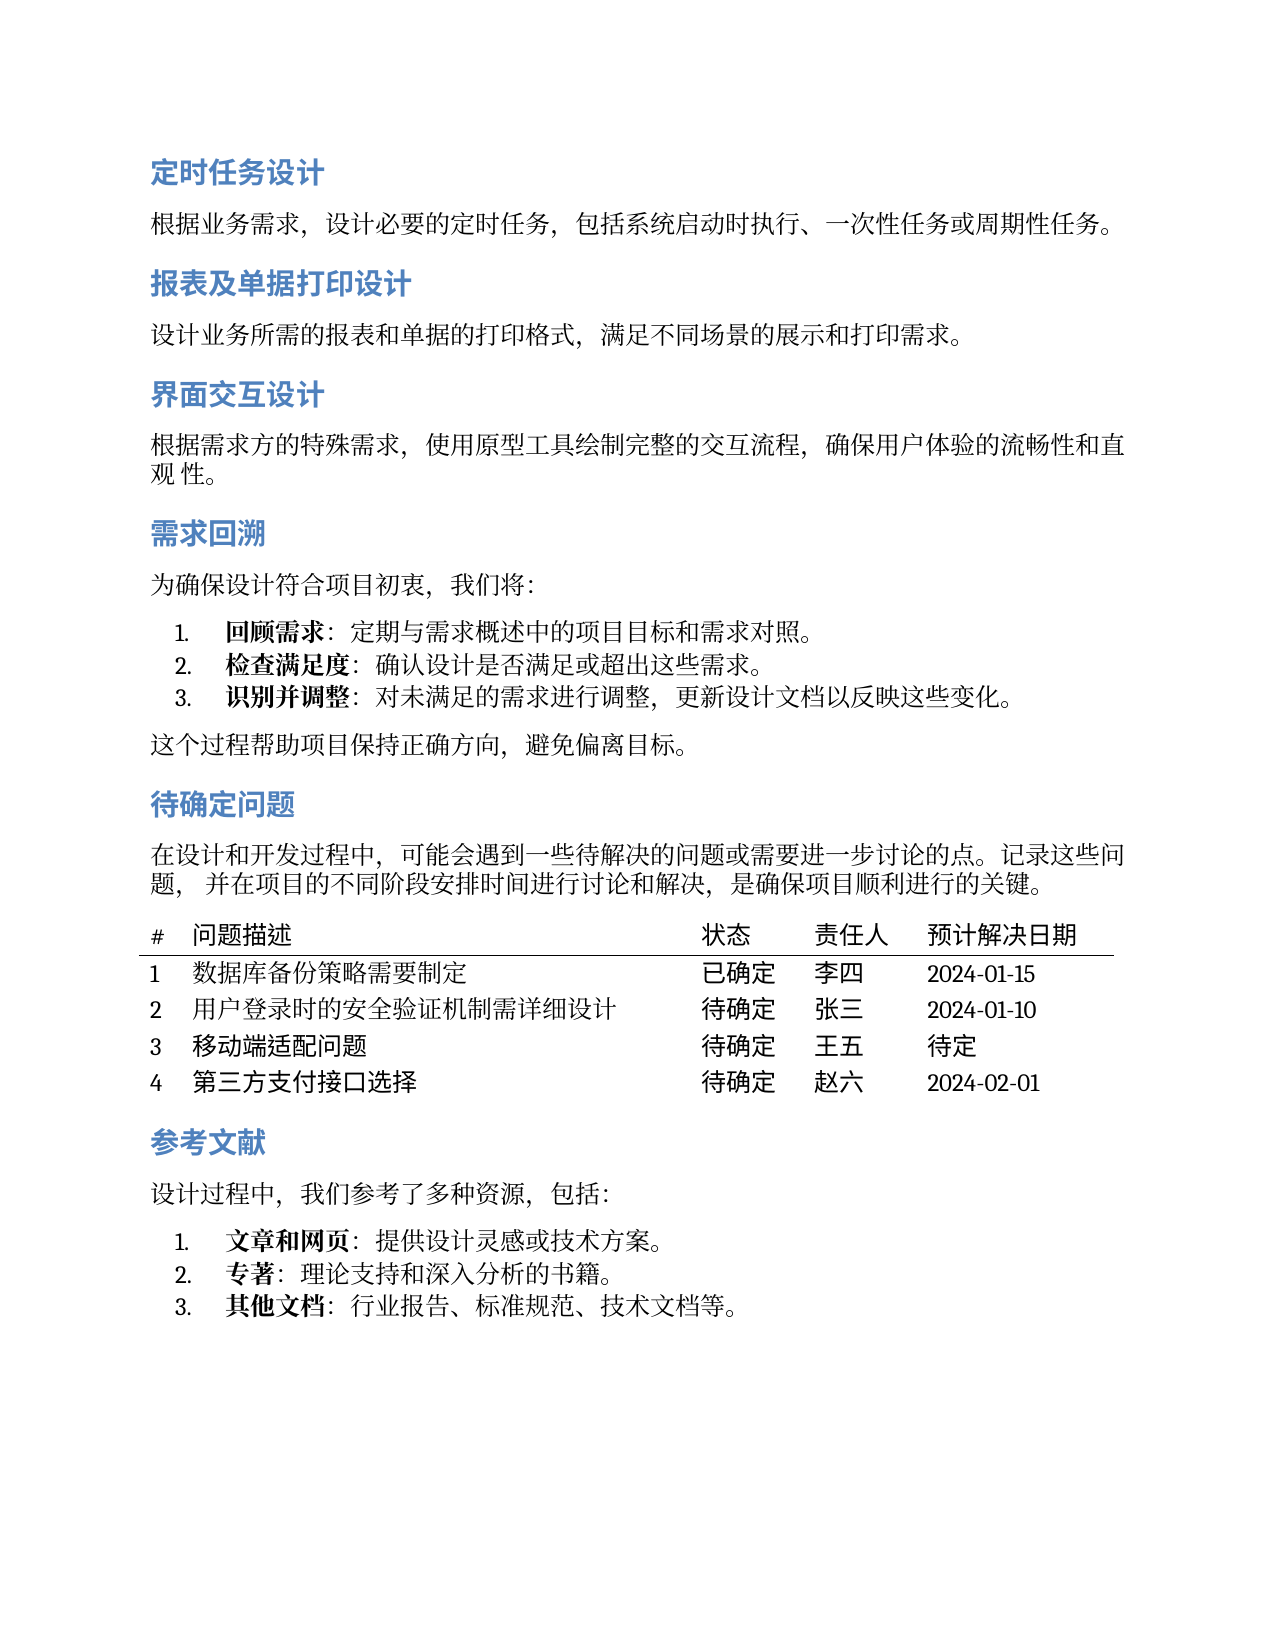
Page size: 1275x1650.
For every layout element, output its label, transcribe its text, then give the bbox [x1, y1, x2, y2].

table_cell 3 [139, 1029, 181, 1065]
text 根据需求方的特殊需求，使用原型工具绘制完整的交互流程，确保用户体验的流畅性和直观 性。 [150, 432, 1125, 490]
table_cell 张三 [803, 993, 916, 1029]
table_header 问题描述 [181, 919, 690, 955]
text 在设计和开发过程中，可能会遇到一些待解决的问题或需要进一步讨论的点。记录这些问题， 并在项目的不同阶段安排时间进行讨论和解决，是确保项目顺利进行的关键。 [150, 842, 1125, 900]
table_cell 第三方支付接口选择 [181, 1065, 690, 1101]
list 回顾需求：定期与需求概述中的项目目标和需求对照。 [175, 619, 1125, 648]
table_cell 2024-01-15 [916, 956, 1114, 993]
table_header 状态 [690, 919, 803, 955]
subtitle 报表及单据打印设计 [150, 261, 1125, 303]
text 为确保设计符合项目初衷，我们将： [150, 572, 1125, 600]
text 设计过程中，我们参考了多种资源，包括： [150, 1181, 1125, 1209]
table_cell 移动端适配问题 [181, 1029, 690, 1065]
table_cell 4 [139, 1065, 181, 1101]
table_cell 2024-01-10 [916, 993, 1114, 1029]
table_cell 李四 [803, 956, 916, 993]
table_cell 用户登录时的安全验证机制需详细设计 [181, 993, 690, 1029]
list 文章和网页：提供设计灵感或技术方案。 [175, 1228, 1125, 1257]
text 这个过程帮助项目保持正确方向，避免偏离目标。 [150, 732, 1125, 760]
table_cell 待确定 [690, 1065, 803, 1101]
table_cell 数据库备份策略需要制定 [181, 956, 690, 993]
subtitle 需求回溯 [150, 511, 1125, 553]
table_cell 待定 [916, 1029, 1114, 1065]
list 识别并调整：对未满足的需求进行调整，更新设计文档以反映这些变化。 [175, 684, 1125, 713]
table_cell 待确定 [690, 993, 803, 1029]
table_cell 赵六 [803, 1065, 916, 1101]
table_cell 待确定 [690, 1029, 803, 1065]
subtitle 界面交互设计 [150, 371, 1125, 413]
text 设计业务所需的报表和单据的打印格式，满足不同场景的展示和打印需求。 [150, 322, 1125, 350]
table_header 责任人 [803, 919, 916, 955]
list 其他文档：行业报告、标准规范、技术文档等。 [175, 1293, 1125, 1322]
list 专著：理论支持和深入分析的书籍。 [175, 1261, 1125, 1289]
table_cell 1 [139, 956, 181, 993]
table_cell 已确定 [690, 956, 803, 993]
table_header # [139, 919, 181, 955]
table_cell 王五 [803, 1029, 916, 1065]
subtitle 参考文献 [150, 1122, 1125, 1162]
subtitle 待确定问题 [150, 781, 1125, 823]
table_cell 2024-02-01 [916, 1065, 1114, 1101]
table_cell 2 [139, 993, 181, 1029]
text 根据业务需求，设计必要的定时任务，包括系统启动时执行、一次性任务或周期性任务。 [150, 211, 1125, 240]
table_header 预计解决日期 [916, 919, 1114, 955]
list 检查满足度：确认设计是否满足或超出这些需求。 [175, 652, 1125, 680]
subtitle 定时任务设计 [150, 150, 1125, 192]
